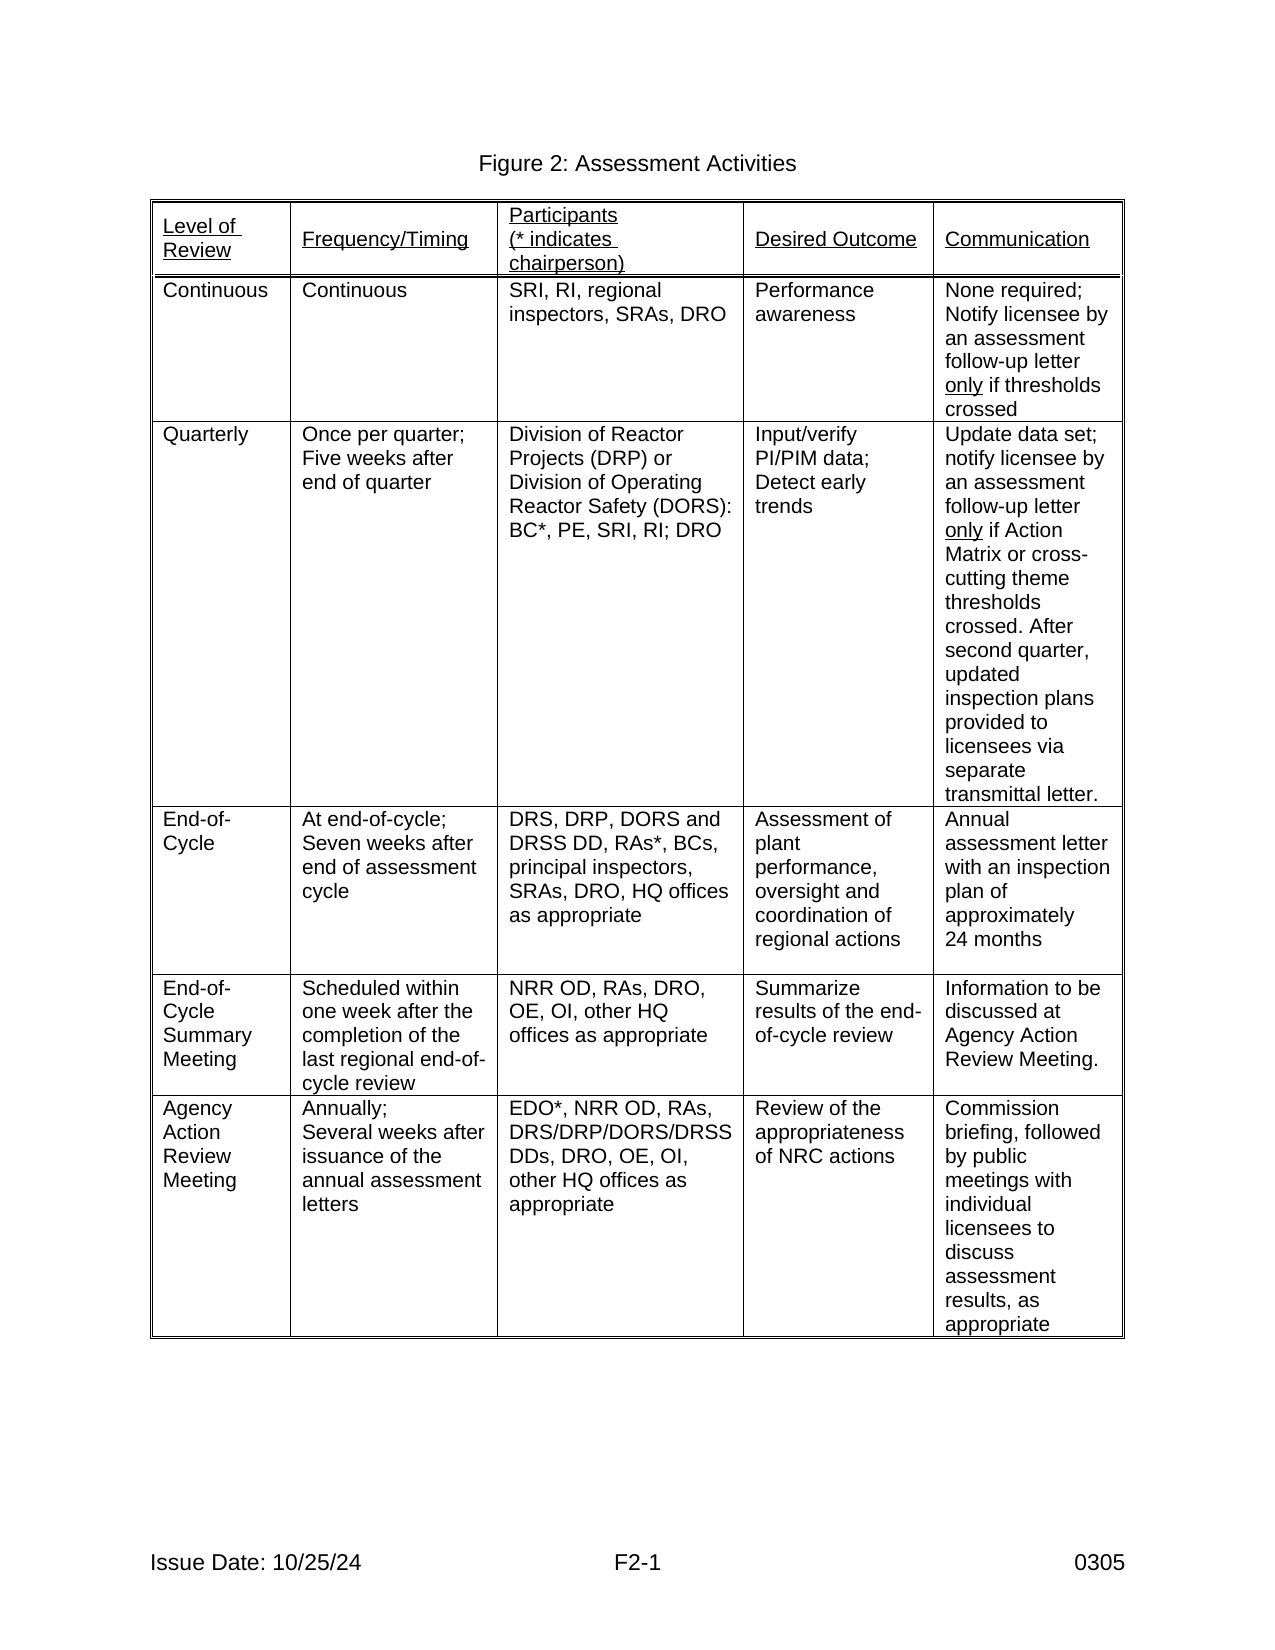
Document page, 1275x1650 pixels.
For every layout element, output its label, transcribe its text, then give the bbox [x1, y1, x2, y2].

table_cell Review of the appropriateness of NRC actions [744, 1096, 933, 1336]
table_cell Assessment of plant performance, oversight and coordination of regional actions [744, 807, 933, 974]
table_cell Annually; Several weeks after issuance of the annual assessment letters [291, 1096, 497, 1336]
table_cell Continuous [151, 274, 290, 421]
table_cell SRI, RI, regional inspectors, SRAs, DRO [498, 278, 743, 421]
table_cell Division of Reactor Projects (DRP) or Division of Operating Reactor Safety (DORS): BC*, PE, SRI, RI; DRO [498, 422, 743, 806]
table_cell Scheduled within one week after the completion of the last regional end-of-cycle review [291, 975, 497, 1095]
table_header Frequency/Timing [291, 203, 497, 274]
table_cell None required; Notify licensee by an assessment follow-up letter only if thresholds crossed [934, 274, 1123, 421]
table_cell DRS, DRP, DORS and DRSS DD, RAs*, BCs, principal inspectors, SRAs, DRO, HQ offices as appropriate [498, 807, 743, 974]
table_header Level of Review [153, 203, 290, 274]
table_cell Annual assessment letter with an inspection plan of approximately 24 months [934, 807, 1122, 974]
table_cell End-of-Cycle [153, 807, 290, 974]
table_cell Agency Action Review Meeting [153, 1096, 290, 1336]
table_cell Quarterly [153, 422, 290, 806]
table_cell EDO*, NRR OD, RAs, DRS/DRP/DORS/DRSS DDs, DRO, OE, OI, other HQ offices as appropriate [498, 1096, 743, 1336]
table_cell Performance awareness [744, 278, 933, 421]
table_cell Once per quarter; Five weeks after end of quarter [291, 422, 497, 806]
table_cell Continuous [291, 278, 497, 421]
table_header Desired Outcome [744, 203, 933, 274]
table_cell Information to be discussed at Agency Action Review Meeting. [934, 975, 1122, 1095]
table_cell At end-of-cycle; Seven weeks after end of assessment cycle [291, 807, 497, 974]
table_cell End-of-Cycle Summary Meeting [153, 975, 290, 1095]
table_cell Commission briefing, followed by public meetings with individual licensees to discuss assessment results, as appropriate [934, 1096, 1122, 1336]
table_header Communication [934, 203, 1122, 274]
table_cell Summarize results of the end-of-cycle review [744, 975, 933, 1095]
table_cell NRR OD, RAs, DRO, OE, OI, other HQ offices as appropriate [498, 975, 743, 1095]
table_header Participants (* indicates chairperson) [498, 203, 743, 274]
table_cell Input/verify PI/PIM data; Detect early trends [744, 422, 933, 806]
title Figure 2: Assessment Activities [150, 150, 1125, 176]
table_cell Update data set; notify licensee by an assessment follow-up letter only if Action Matrix or cross-cutting theme thresholds crossed. After second quarter, updated inspection plans provided to licensees via separate transmittal letter. [934, 422, 1122, 806]
